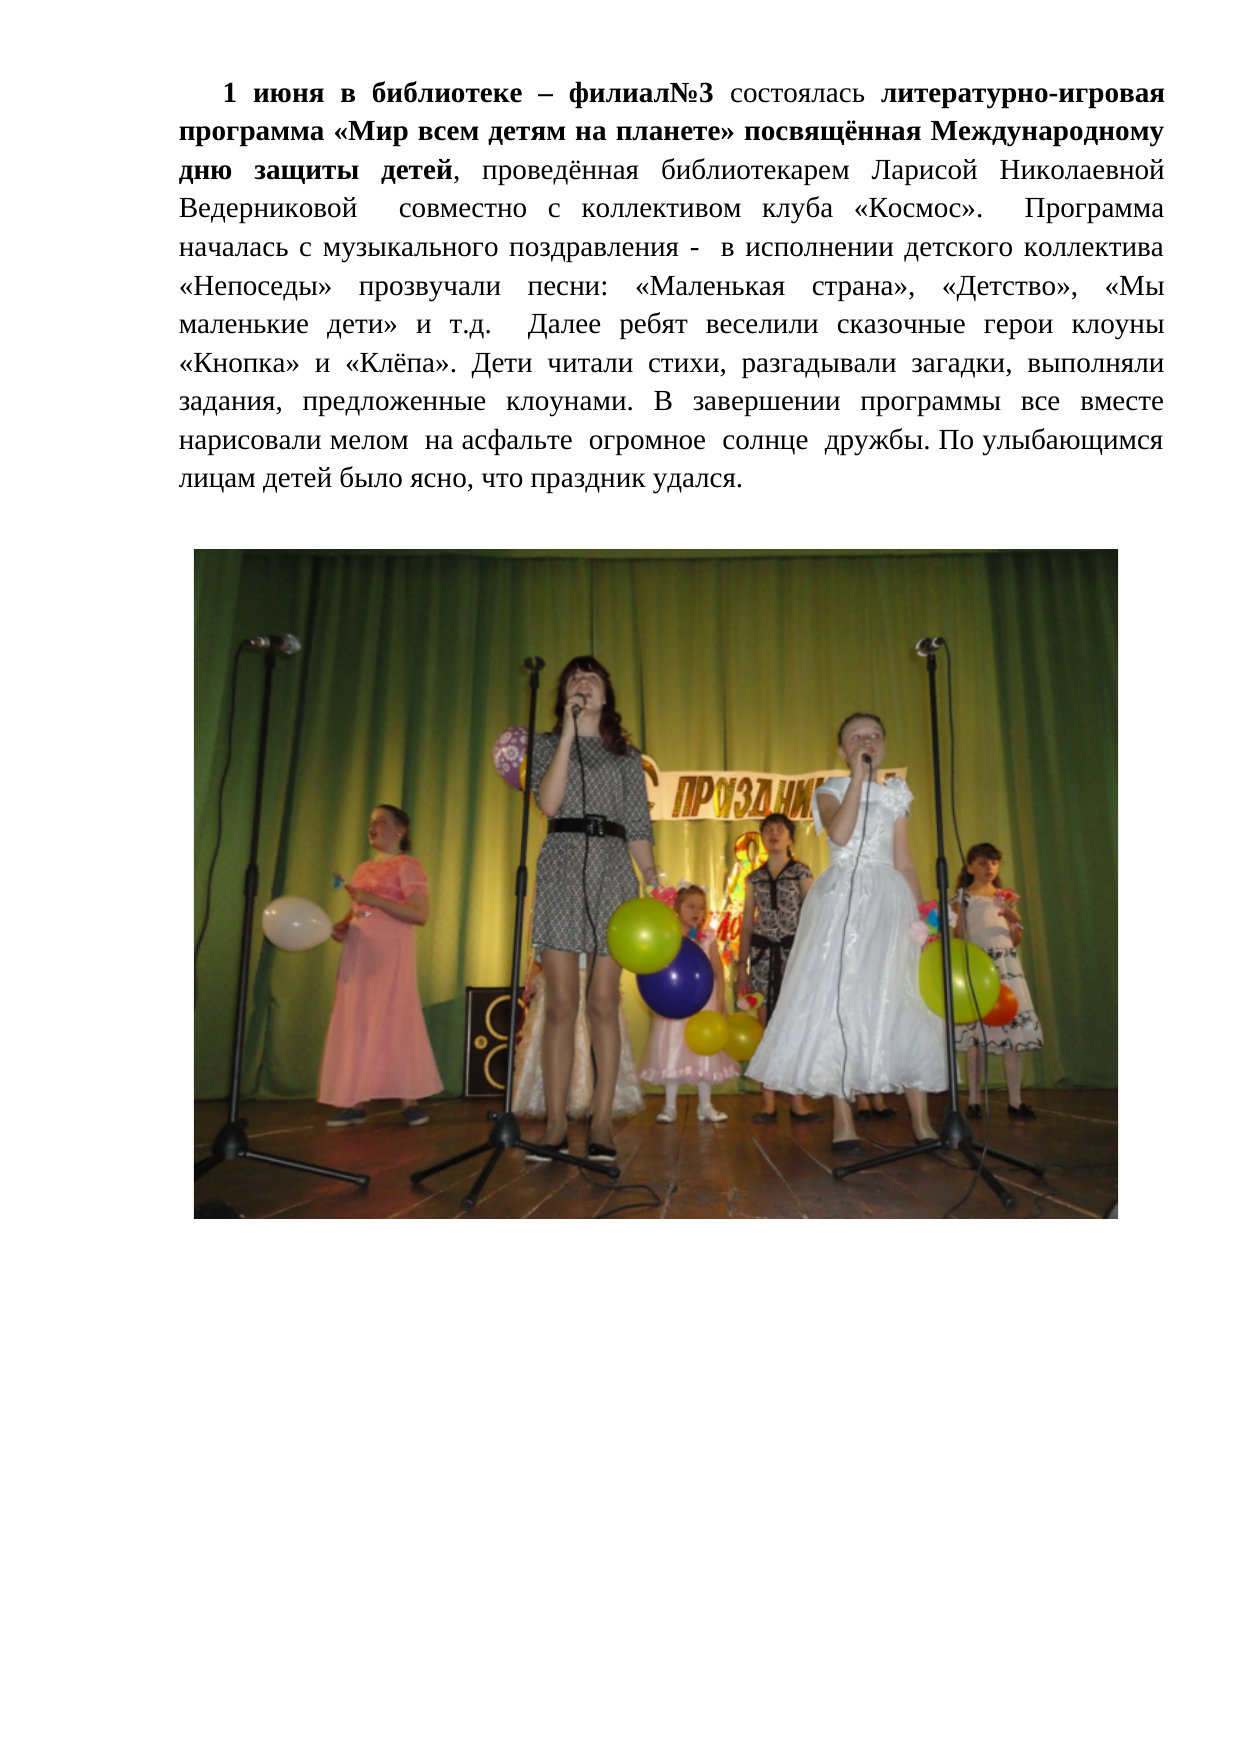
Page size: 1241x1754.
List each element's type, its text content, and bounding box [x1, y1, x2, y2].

text 1 июня в библиотеке – филиал№3 состоялась литературно-игровая программа «Мир всем детям на планете» посвящённая Международному дню защиты детей, проведённая библиотекарем Ларисой Николаевной Ведерниковой совместно с коллективом клуба «Космос». Программа началась с музыкального поздравления - в исполнении детского коллектива «Непоседы» прозвучали песни: «Маленькая страна», «Детство», «Мы маленькие дети» и т.д. Далее ребят веселили сказочные герои клоуны «Кнопка» и «Клёпа». Дети читали стихи, разгадывали загадки, выполняли задания, предложенные клоунами. В завершении программы все вместе нарисовали мелом на асфальте огромное солнце дружбы. По улыбающимся лицам детей было ясно, что праздник удался. [178, 75, 1165, 494]
picture [193, 549, 1119, 1219]
